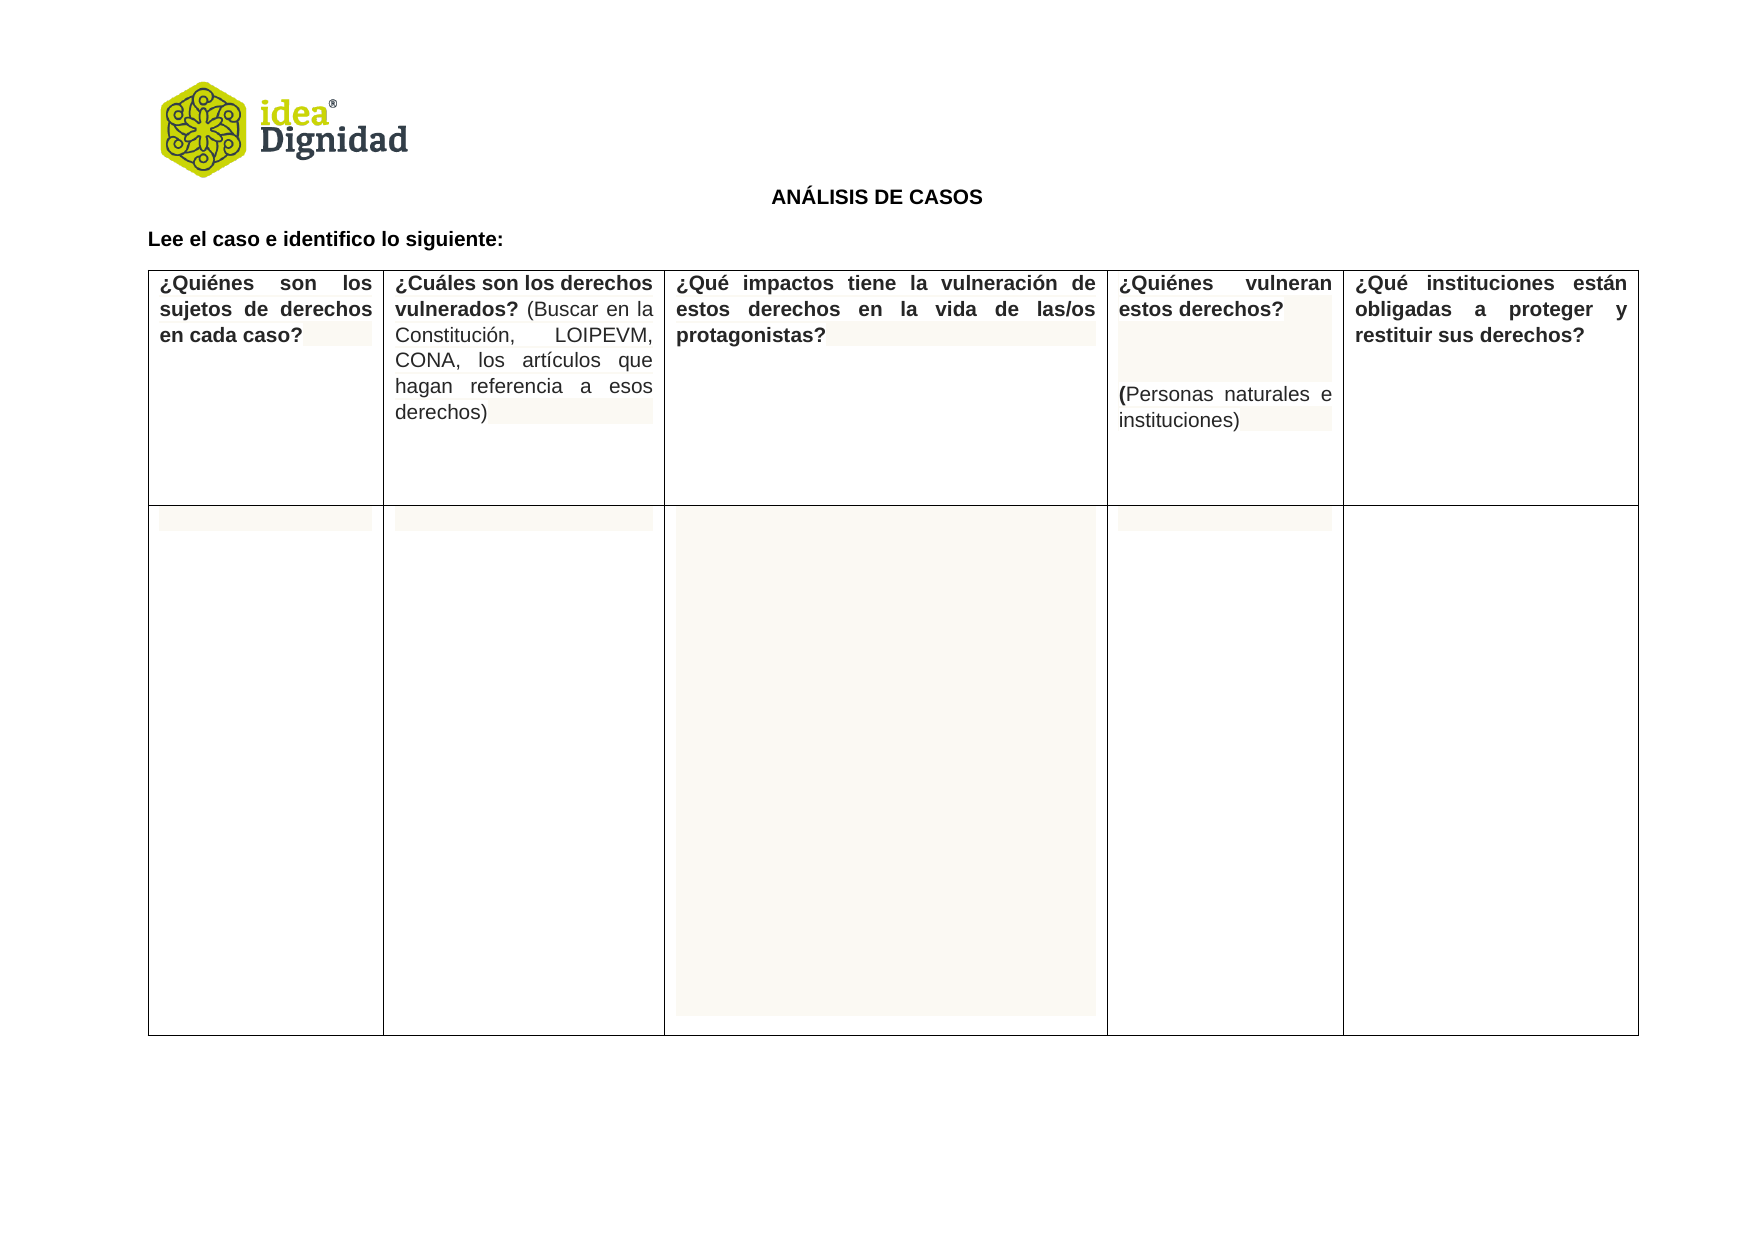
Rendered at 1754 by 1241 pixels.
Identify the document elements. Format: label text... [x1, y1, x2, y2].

table_header ¿Quiénes son los sujetos de derechos en cada caso? [149, 271, 383, 505]
table_header ¿Qué impactos tiene la vulneración de estos derechos en la vida de las/os protagonistas? [665, 271, 1107, 505]
table_header ¿Qué instituciones están obligadas a proteger y restituir sus derechos? [1344, 271, 1638, 505]
table_cell [149, 506, 383, 1034]
table_cell [1344, 506, 1638, 1034]
table_header ¿Quiénes vulneran estos derechos? (Personas naturales e instituciones) [1108, 271, 1343, 505]
table_header ¿Cuáles son los derechos vulnerados? (Buscar en la Constitución, LOIPEVM, CONA, los artículos que hagan referencia a esos derechos) [384, 271, 664, 505]
table_cell [665, 506, 1107, 1034]
table_cell [1108, 506, 1343, 1034]
table_cell [384, 506, 664, 1034]
text Lee el caso e identifico lo siguiente: [148, 227, 1606, 251]
picture [147, 73, 419, 185]
text ANÁLISIS DE CASOS [148, 185, 1606, 209]
